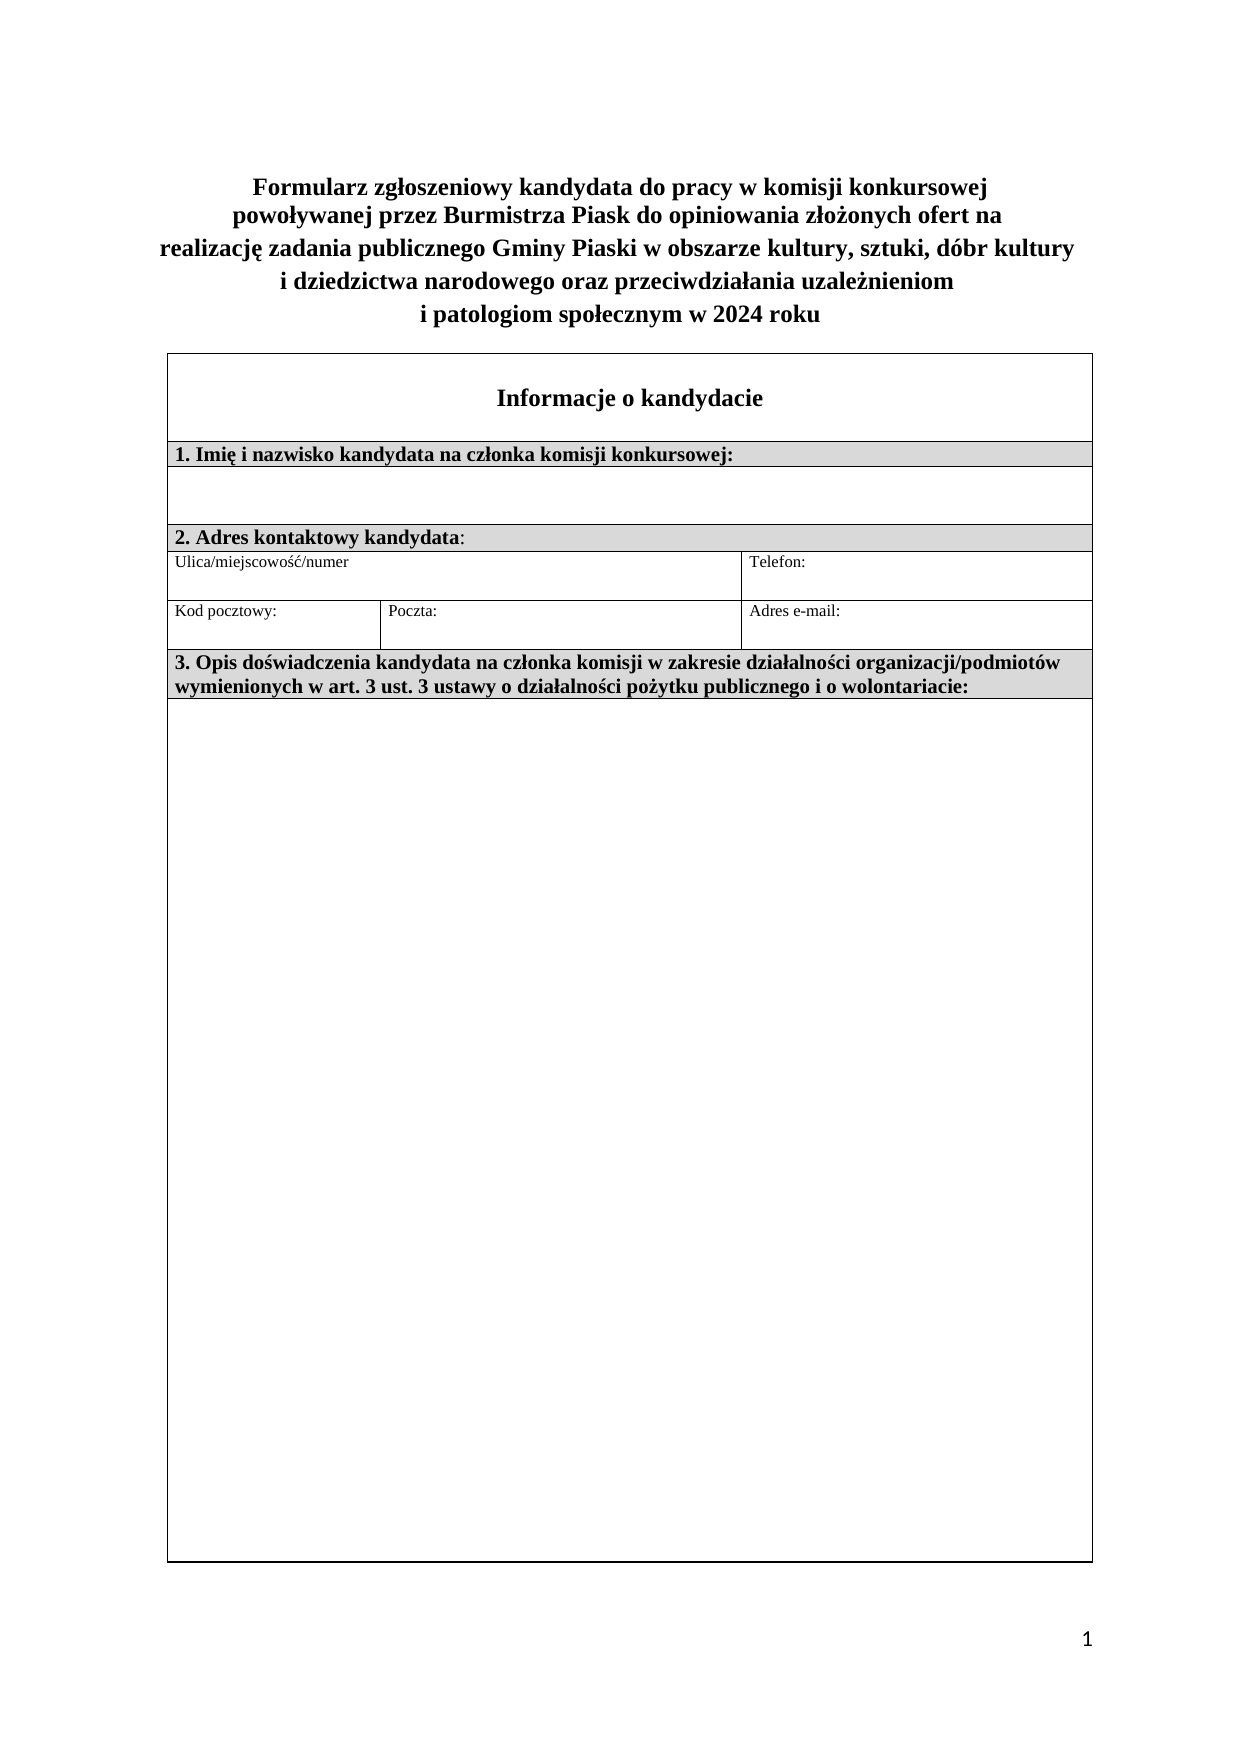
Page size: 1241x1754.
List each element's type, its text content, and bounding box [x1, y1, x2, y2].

text powoływanej przez Burmistrza Piask do opiniowania złożonych ofert na realizację zadania publicznego Gminy Piaski w obszarze kultury, sztuki, dóbr kultury i dziedzictwa narodowego oraz przeciwdziałania uzależnieniom i patologiom społecznym w 2024 roku [148, 200, 1093, 328]
table_cell Kod pocztowy: [168, 601, 380, 649]
table_cell 1. Imię i nazwisko kandydata na członka komisji konkursowej: [168, 442, 1092, 466]
table_header Informacje o kandydacie [168, 354, 1092, 441]
table_cell Adres e-mail: [742, 601, 1092, 649]
table_cell 3. Opis doświadczenia kandydata na członka komisji w zakresie działalności organizacji/podmiotów wymienionych w art. 3 ust. 3 ustawy o działalności pożytku publicznego i o wolontariacie: [168, 650, 1092, 698]
table_cell Ulica/miejscowość/numer [168, 552, 741, 600]
table_cell Poczta: [381, 601, 741, 649]
table_cell Telefon: [742, 552, 1092, 600]
table_cell [168, 699, 1092, 1561]
table_cell 2. Adres kontaktowy kandydata: [168, 525, 1092, 551]
table_cell [168, 467, 1092, 524]
text Formularz zgłoszeniowy kandydata do pracy w komisji konkursowej [148, 172, 1093, 200]
